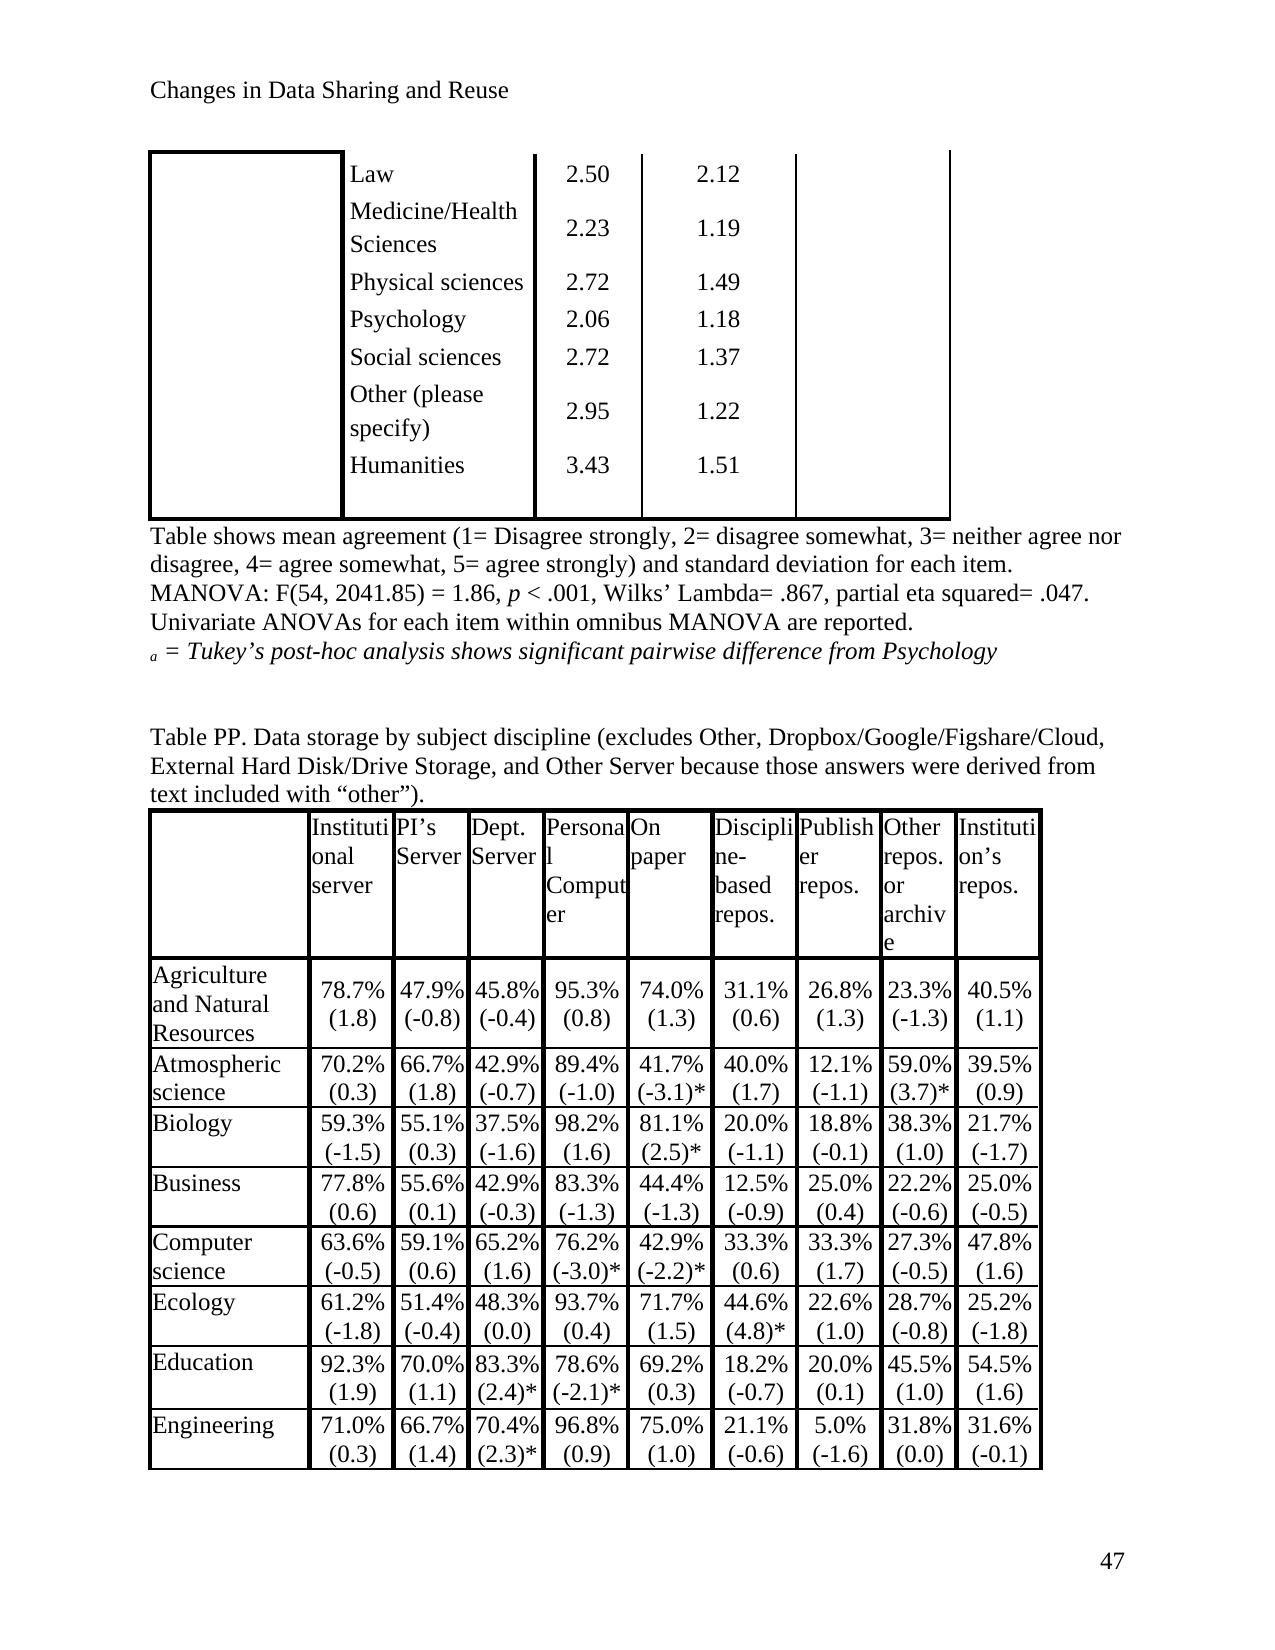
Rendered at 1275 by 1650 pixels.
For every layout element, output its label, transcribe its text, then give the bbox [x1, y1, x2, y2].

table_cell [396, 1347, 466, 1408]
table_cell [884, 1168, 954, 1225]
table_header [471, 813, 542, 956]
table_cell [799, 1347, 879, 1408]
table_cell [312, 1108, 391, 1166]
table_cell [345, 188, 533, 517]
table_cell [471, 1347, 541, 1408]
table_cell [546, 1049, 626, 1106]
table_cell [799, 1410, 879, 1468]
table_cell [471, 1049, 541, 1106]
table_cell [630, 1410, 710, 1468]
text a = Tukey’s post-hoc analysis shows significant pairwise difference from Psychology [150, 636, 1125, 664]
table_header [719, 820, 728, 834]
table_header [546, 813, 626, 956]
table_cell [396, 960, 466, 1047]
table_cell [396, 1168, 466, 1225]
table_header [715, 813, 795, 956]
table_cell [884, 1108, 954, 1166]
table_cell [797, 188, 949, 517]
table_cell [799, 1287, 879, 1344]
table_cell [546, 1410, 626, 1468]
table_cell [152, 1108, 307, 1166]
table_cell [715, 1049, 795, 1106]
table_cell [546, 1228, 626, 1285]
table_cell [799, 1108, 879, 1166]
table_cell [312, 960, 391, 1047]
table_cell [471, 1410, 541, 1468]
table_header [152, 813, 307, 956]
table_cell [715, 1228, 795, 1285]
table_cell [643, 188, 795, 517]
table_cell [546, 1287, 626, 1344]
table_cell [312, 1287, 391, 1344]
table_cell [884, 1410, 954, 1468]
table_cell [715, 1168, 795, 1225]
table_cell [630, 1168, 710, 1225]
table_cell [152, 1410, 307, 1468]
text Table shows mean agreement (1= Disagree strongly, 2= disagree somewhat, 3= neither agree nor disagree, 4= agree somewhat, 5= agree strongly) and standard deviation for each item. MANOVA: F(54, 2041.85) = 1.86, p < .001, Wilks’ Lambda= .867, partial eta squared= .047. [150, 521, 1125, 607]
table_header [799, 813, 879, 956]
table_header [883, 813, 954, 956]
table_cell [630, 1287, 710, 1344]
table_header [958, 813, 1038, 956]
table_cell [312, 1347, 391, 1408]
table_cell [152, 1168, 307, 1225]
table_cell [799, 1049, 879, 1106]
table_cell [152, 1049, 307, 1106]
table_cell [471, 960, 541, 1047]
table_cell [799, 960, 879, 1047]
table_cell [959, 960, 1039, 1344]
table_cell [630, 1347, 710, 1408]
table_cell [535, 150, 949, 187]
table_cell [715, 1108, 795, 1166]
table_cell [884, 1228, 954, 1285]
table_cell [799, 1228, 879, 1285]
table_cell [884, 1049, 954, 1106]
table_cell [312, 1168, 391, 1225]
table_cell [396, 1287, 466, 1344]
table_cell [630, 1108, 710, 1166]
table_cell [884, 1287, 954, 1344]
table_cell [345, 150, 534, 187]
text Table PP. Data storage by subject discipline (excludes Other, Dropbox/Google/Figshare/Cloud, External Hard Disk/Drive Storage, and Other Server because those answers were derived from text included with “other”). [150, 722, 1125, 808]
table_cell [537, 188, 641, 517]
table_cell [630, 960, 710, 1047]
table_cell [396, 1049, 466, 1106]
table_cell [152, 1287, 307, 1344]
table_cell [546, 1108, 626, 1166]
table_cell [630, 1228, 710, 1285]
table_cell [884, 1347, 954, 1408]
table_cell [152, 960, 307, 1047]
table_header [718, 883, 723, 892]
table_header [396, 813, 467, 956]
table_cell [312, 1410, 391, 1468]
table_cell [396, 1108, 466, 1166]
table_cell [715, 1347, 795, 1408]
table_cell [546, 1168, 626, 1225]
text Univariate ANOVAs for each item within omnibus MANOVA are reported. [150, 607, 1125, 636]
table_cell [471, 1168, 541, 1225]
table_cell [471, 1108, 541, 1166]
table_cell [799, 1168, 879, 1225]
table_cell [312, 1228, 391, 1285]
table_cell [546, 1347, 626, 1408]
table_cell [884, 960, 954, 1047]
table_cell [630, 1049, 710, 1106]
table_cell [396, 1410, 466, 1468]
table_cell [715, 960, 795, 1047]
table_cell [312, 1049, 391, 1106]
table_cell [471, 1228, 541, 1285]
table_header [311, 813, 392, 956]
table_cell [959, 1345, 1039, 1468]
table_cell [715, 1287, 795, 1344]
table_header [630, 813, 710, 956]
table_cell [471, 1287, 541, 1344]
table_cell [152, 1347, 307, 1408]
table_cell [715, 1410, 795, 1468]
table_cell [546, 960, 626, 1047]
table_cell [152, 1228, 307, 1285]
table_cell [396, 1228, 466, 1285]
